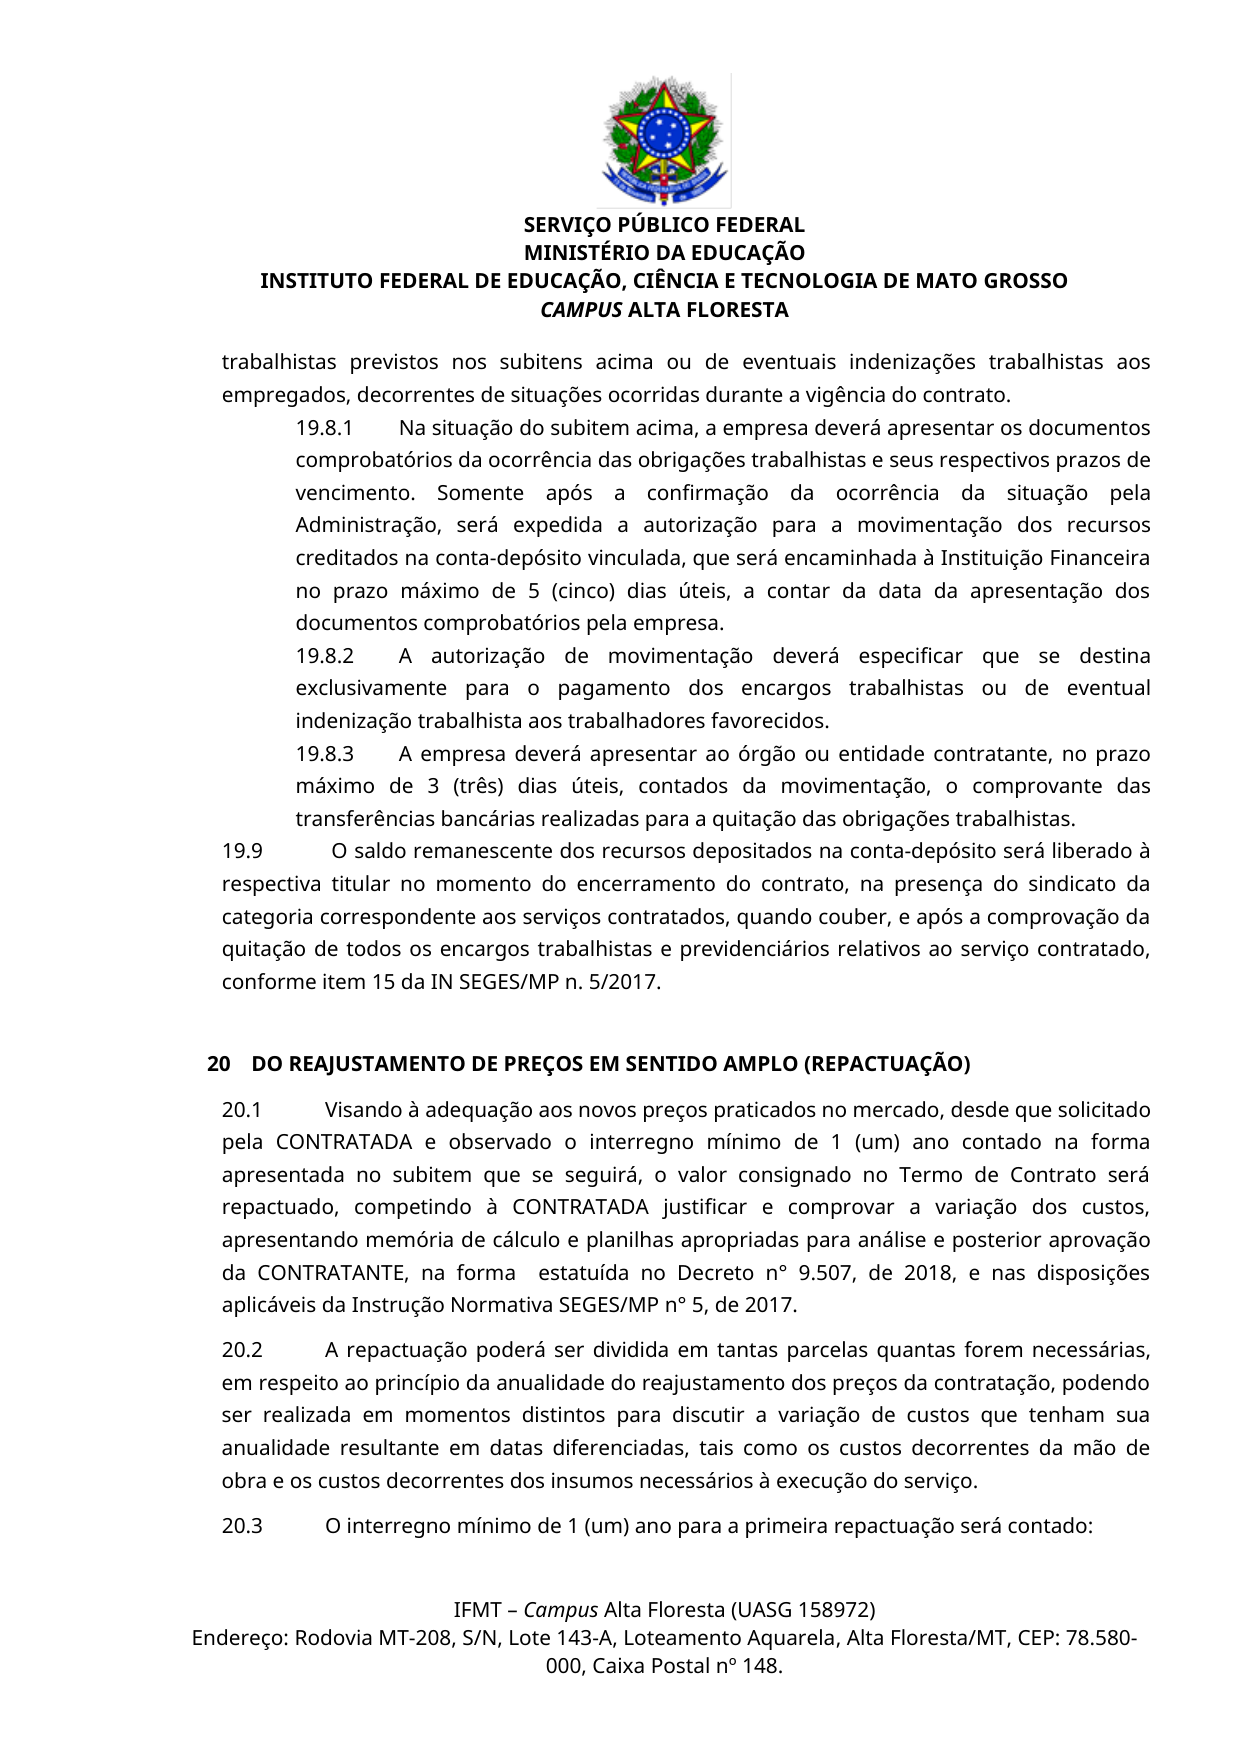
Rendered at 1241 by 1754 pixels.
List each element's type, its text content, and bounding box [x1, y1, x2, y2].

list Visando à adequação aos novos preços praticados no mercado, desde que solicitado pela CONTRATADA e observado o interregno mínimo de 1 (um) ano contado na forma apresentada no subitem que se seguirá, o valor consignado no Termo de Contrato será repactuado, competindo à CONTRATADA justificar e comprovar a variação dos custos, apresentando memória de cálculo e planilhas apropriadas para análise e posterior aprovação da CONTRATANTE, na forma estatuída no Decreto n° 9.507, de 2018, e nas disposições aplicáveis da Instrução Normativa SEGES/MP n° 5, de 2017. [222, 1095, 1152, 1319]
picture [596, 73, 733, 210]
list A autorização de movimentação deverá especificar que se destina exclusivamente para o pagamento dos encargos trabalhistas ou de eventual indenização trabalhista aos trabalhadores favorecidos. [295, 641, 1152, 734]
list O interregno mínimo de 1 (um) ano para a primeira repactuação será contado: [221, 1511, 1152, 1539]
list DO REAJUSTAMENTO DE PREÇOS EM SENTIDO AMPLO (REPACTUAÇÃO) [207, 1049, 1152, 1078]
list A empresa deverá apresentar ao órgão ou entidade contratante, no prazo máximo de 3 (três) dias úteis, contados da movimentação, o comprovante das transferências bancárias realizadas para a quitação das obrigações trabalhistas. [295, 739, 1152, 832]
list Na situação do subitem acima, a empresa deverá apresentar os documentos comprobatórios da ocorrência das obrigações trabalhistas e seus respectivos prazos de vencimento. Somente após a confirmação da ocorrência da situação pela Administração, será expedida a autorização para a movimentação dos recursos creditados na conta-depósito vinculada, que será encaminhada à Instituição Financeira no prazo máximo de 5 (cinco) dias úteis, a contar da data da apresentação dos documentos comprobatórios pela empresa. [295, 413, 1152, 637]
list O saldo remanescente dos recursos depositados na conta-depósito será liberado à respectiva titular no momento do encerramento do contrato, na presença do sindicato da categoria correspondente aos serviços contratados, quando couber, e após a comprovação da quitação de todos os encargos trabalhistas e previdenciários relativos ao serviço contratado, conforme item 15 da IN SEGES/MP n. 5/2017. [222, 837, 1152, 995]
list A repactuação poderá ser dividida em tantas parcelas quantas forem necessárias, em respeito ao princípio da anualidade do reajustamento dos preços da contratação, podendo ser realizada em momentos distintos para discutir a variação de custos que tenham sua anualidade resultante em datas diferenciadas, tais como os custos decorrentes da mão de obra e os custos decorrentes dos insumos necessários à execução do serviço. [221, 1335, 1152, 1494]
